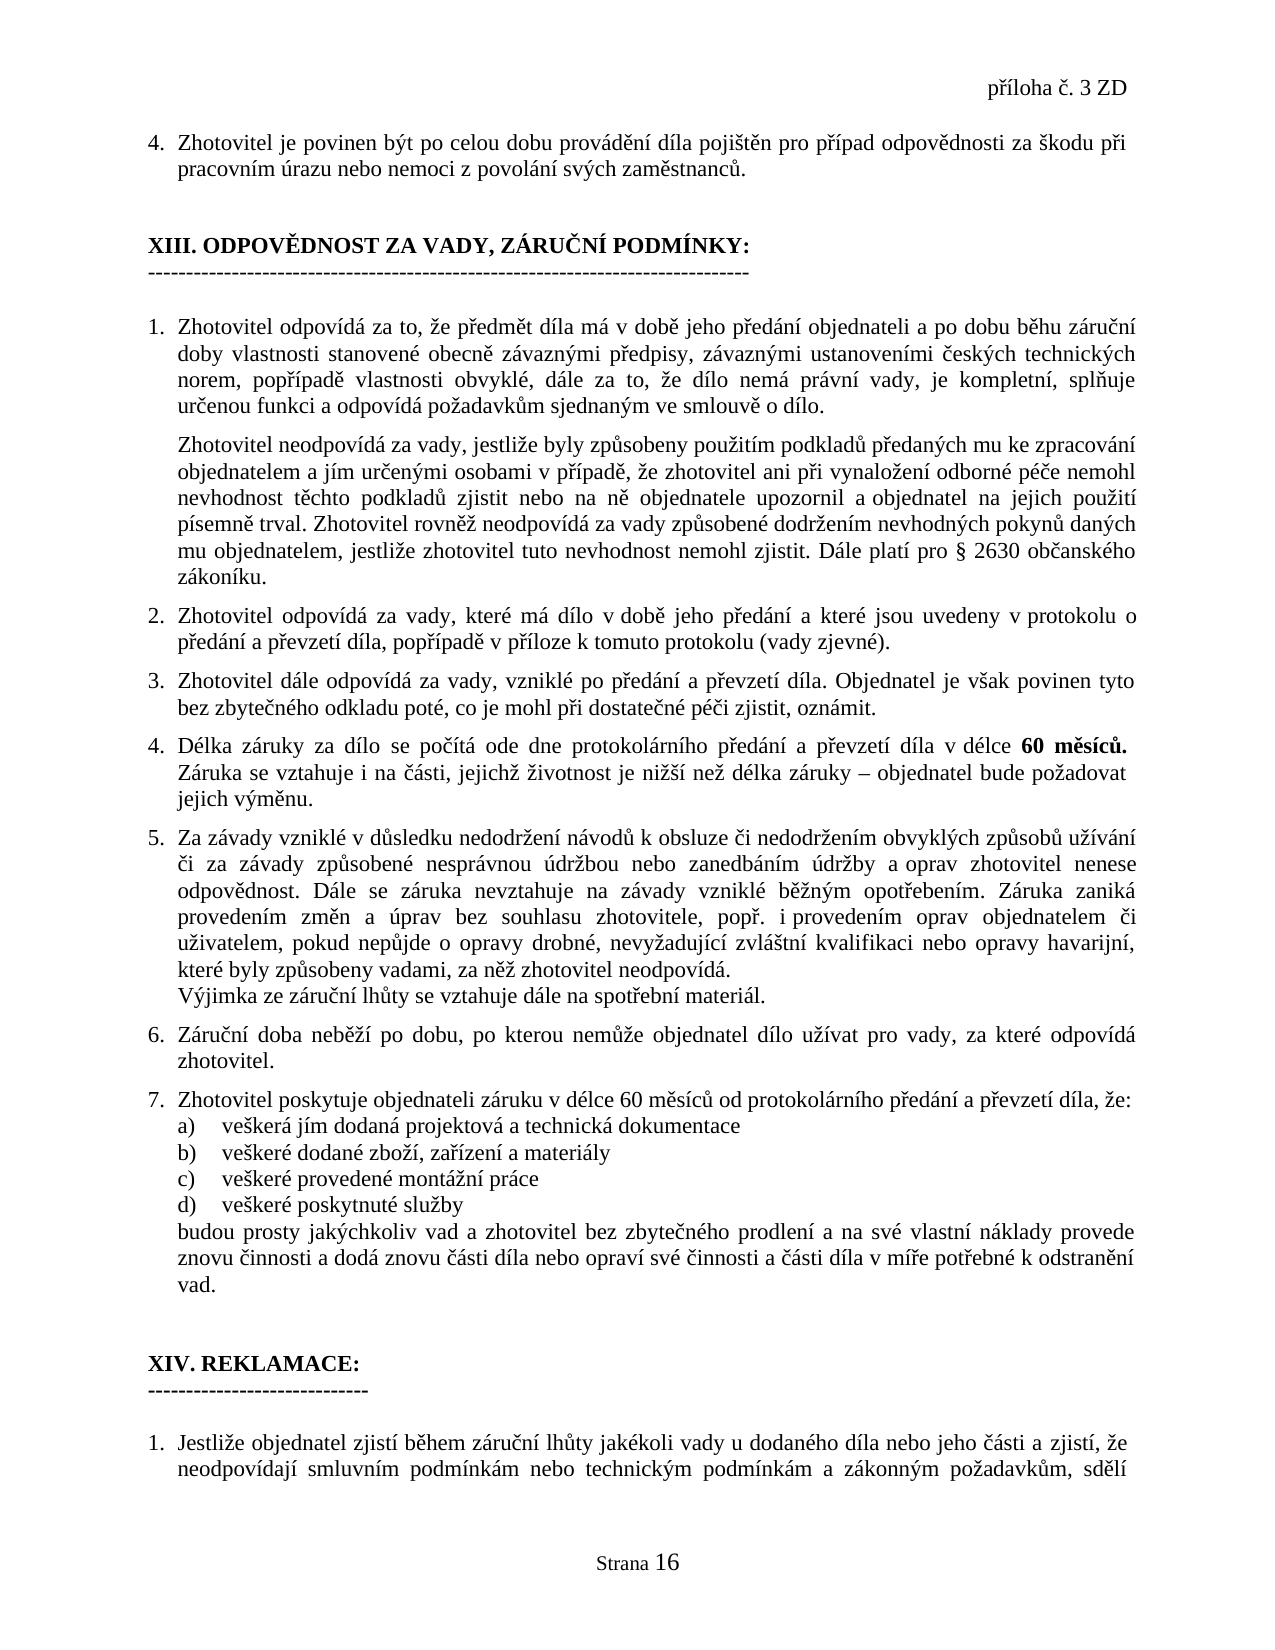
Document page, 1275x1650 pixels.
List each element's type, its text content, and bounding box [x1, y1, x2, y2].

text ------------------------------------------------------------------------------- [148, 258, 1137, 313]
list Zhotovitel odpovídá za to, že předmět díla má v době jeho předání objednateli a po dobu běhu záruční doby vlastnosti stanovené obecně závaznými předpisy, závaznými ustanoveními českých technických norem, popřípadě vlastnosti obvyklé, dále za to, že dílo nemá právní vady, je kompletní, splňuje určenou funkci a odpovídá požadavkům sjednaným ve smlouvě o dílo. [148, 313, 1137, 419]
list Zhotovitel dále odpovídá za vady, vzniklé po předání a převzetí díla. Objednatel je však povinen tyto bez zbytečného odkladu poté, co je mohl při dostatečné péči zjistit, oznámit. [148, 667, 1137, 720]
text budou prosty jakýchkoliv vad a zhotovitel bez zbytečného prodlení a na své vlastní náklady provede znovu činnosti a dodá znovu části díla nebo opraví své činnosti a části díla v míře potřebné k odstranění vad. [177, 1218, 1137, 1297]
list Zhotovitel poskytuje objednateli záruku v délce 60 měsíců od protokolárního předání a převzetí díla, že: [148, 1086, 1137, 1112]
list Zhotovitel je povinen být po celou dobu provádění díla pojištěn pro případ odpovědnosti za škodu při pracovním úrazu nebo nemoci z povolání svých zaměstnanců. [148, 129, 1127, 182]
list veškerá jím dodaná projektová a technická dokumentace [177, 1112, 1127, 1139]
list Záruční doba neběží po dobu, po kterou nemůže objednatel dílo užívat pro vady, za které odpovídá zhotovitel. [148, 1021, 1137, 1074]
text ----------------------------- [148, 1376, 1127, 1402]
list veškeré poskytnuté služby [177, 1192, 1127, 1218]
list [148, 1429, 1127, 1481]
list Délka záruky za dílo se počítá ode dne protokolárního předání a převzetí díla v délce 60 měsíců. Záruka se vztahuje i na části, jejichž životnost je nižší než délka záruky – objednatel bude požadovat jejich výměnu. [148, 732, 1127, 811]
text Výjimka ze záruční lhůty se vztahuje dále na spotřební materiál. [177, 982, 1127, 1008]
list Zhotovitel odpovídá za vady, které má dílo v době jeho předání a které jsou uvedeny v protokolu o předání a převzetí díla, popřípadě v příloze k tomuto protokolu (vady zjevné). [148, 602, 1137, 655]
text XIV. REKLAMACE: [148, 1350, 1127, 1376]
list Za závady vzniklé v důsledku nedodržení návodů k obsluze či nedodržením obvyklých způsobů užívání či za závady způsobené nesprávnou údržbou nebo zanedbáním údržby a oprav zhotovitel nenese odpovědnost. Dále se záruka nevztahuje na závady vzniklé běžným opotřebením. Záruka zaniká provedením změn a úprav bez souhlasu zhotovitele, popř. i provedením oprav objednatelem či uživatelem, pokud nepůjde o opravy drobné, nevyžadující zvláštní kvalifikaci nebo opravy havarijní, které byly způsobeny vadami, za něž zhotovitel neodpovídá. [148, 824, 1137, 982]
list veškeré dodané zboží, zařízení a materiály [177, 1139, 1127, 1165]
text XIII. ODPOVĚDNOST ZA VADY, ZÁRUČNÍ PODMÍNKY: [148, 232, 1137, 258]
text Zhotovitel neodpovídá za vady, jestliže byly způsobeny použitím podkladů předaných mu ke zpracování objednatelem a jím určenými osobami v případě, že zhotovitel ani při vynaložení odborné péče nemohl nevhodnost těchto podkladů zjistit nebo na ně objednatele upozornil a objednatel na jejich použití písemně trval. Zhotovitel rovněž neodpovídá za vady způsobené dodržením nevhodných pokynů daných mu objednatelem, jestliže zhotovitel tuto nevhodnost nemohl zjistit. Dále platí pro § 2630 občanského zákoníku. [177, 431, 1137, 589]
list veškeré provedené montážní práce [177, 1165, 1127, 1192]
